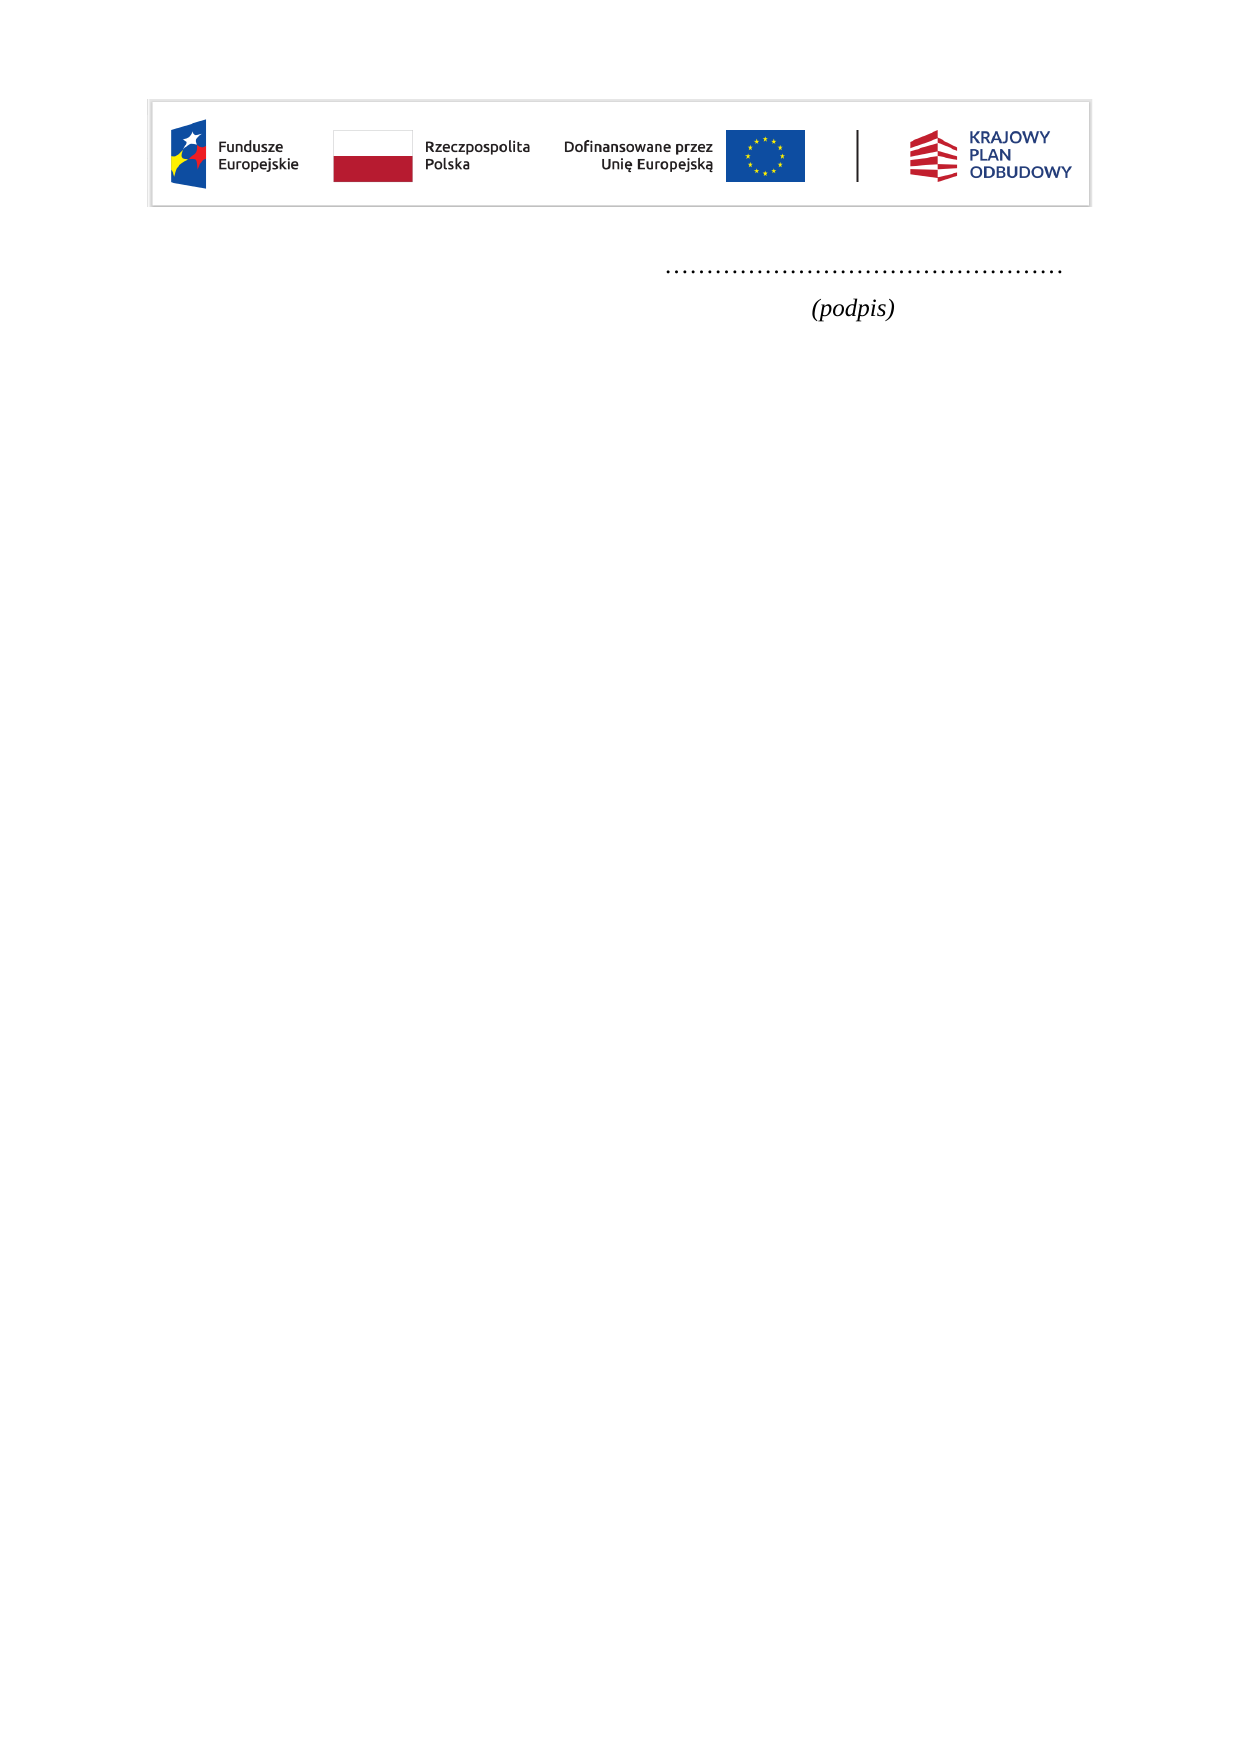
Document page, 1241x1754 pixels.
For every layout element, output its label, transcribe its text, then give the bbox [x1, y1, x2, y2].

picture [147, 99, 1093, 207]
text (podpis) [738, 293, 1093, 322]
text ………………………………………… [148, 250, 1093, 279]
